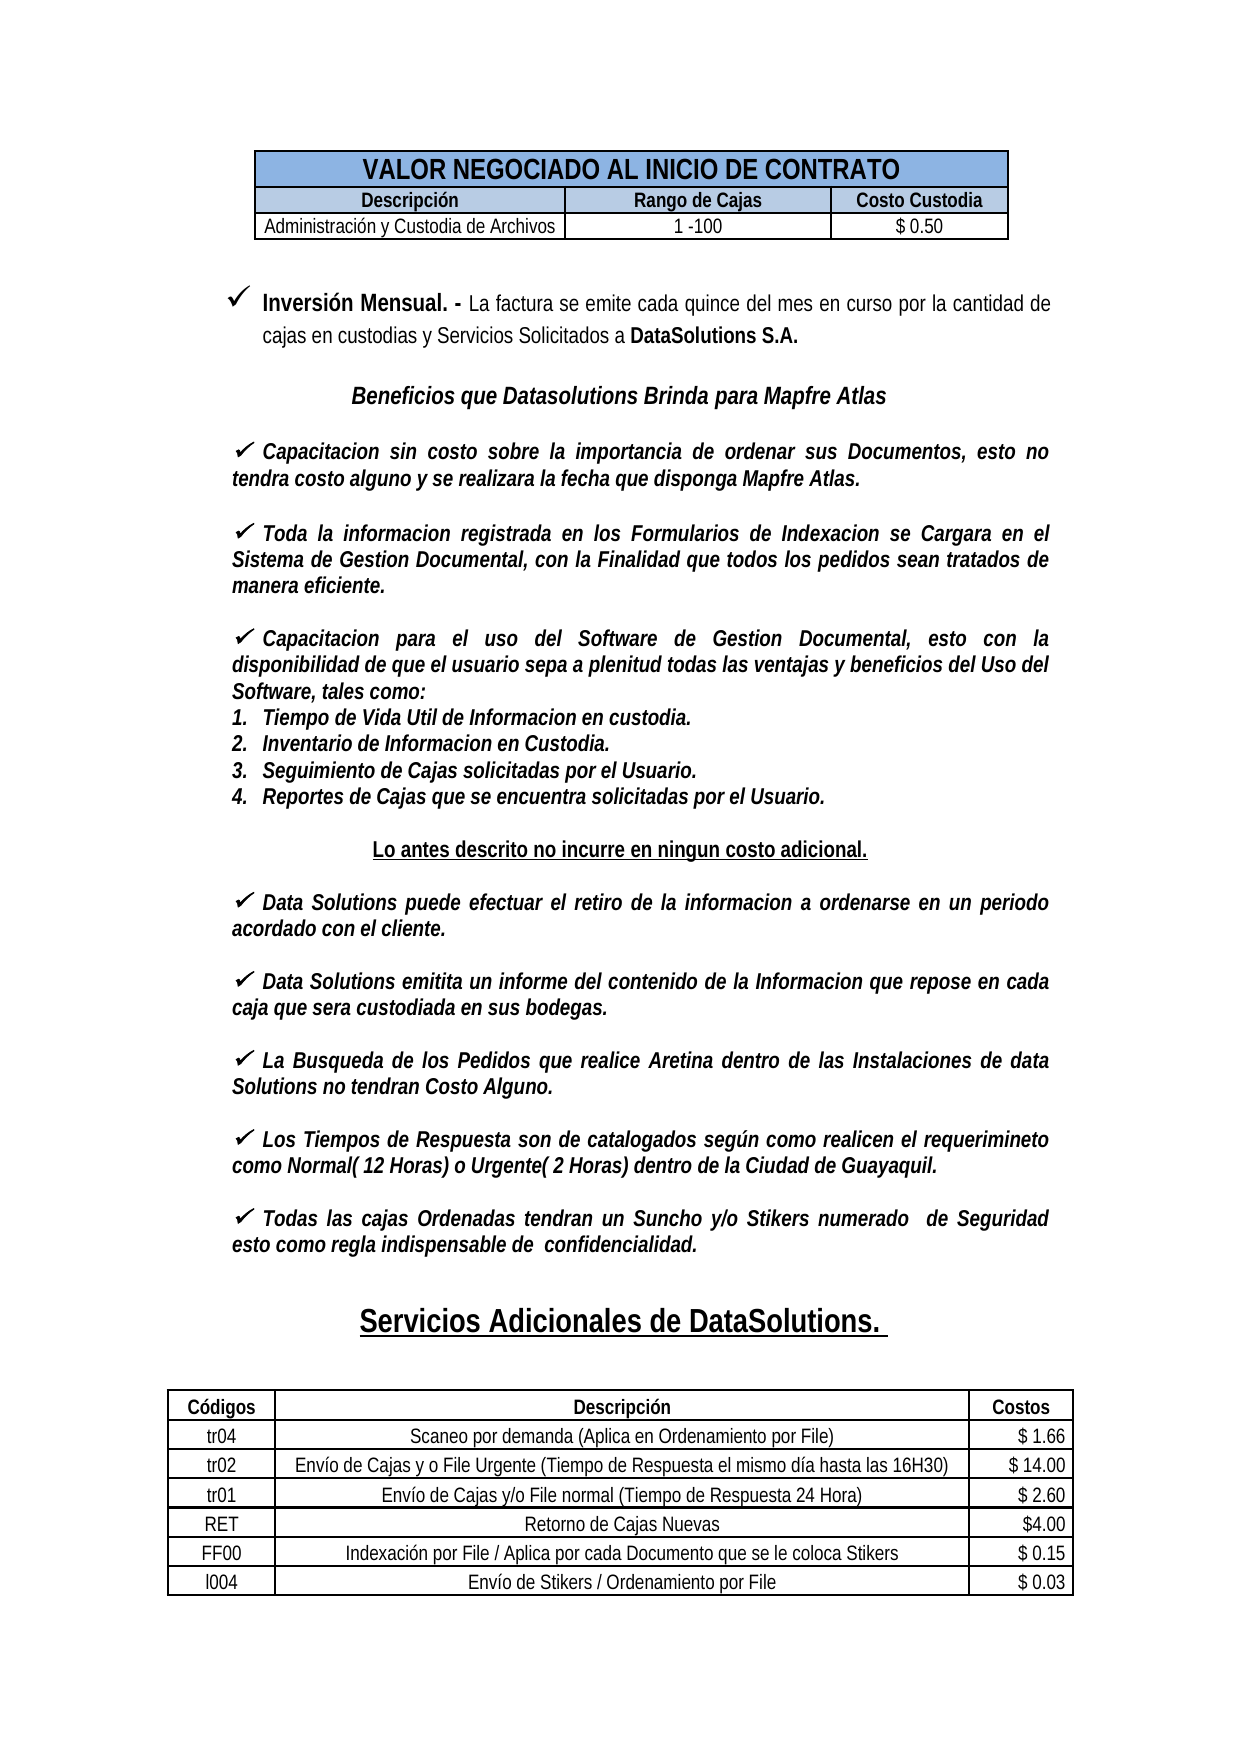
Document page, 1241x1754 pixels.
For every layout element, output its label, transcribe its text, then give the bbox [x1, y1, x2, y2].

table_cell Costo Custodia [832, 188, 1007, 212]
table_cell tr04 [169, 1421, 274, 1448]
list Reportes de Cajas que se encuentra solicitadas por el Usuario. [232, 783, 1052, 809]
table_cell Scaneo por demanda (Aplica en Ordenamiento por File) [276, 1421, 968, 1448]
table_cell Descripción [256, 188, 564, 212]
table_cell tr01 [169, 1479, 274, 1506]
table_cell Administración y Custodia de Archivos [256, 214, 564, 238]
list Data Solutions puede efectuar el retiro de la informacion a ordenarse en un periodo acordado con el cliente. [232, 888, 1052, 941]
table_header Costos [970, 1391, 1072, 1419]
table_cell Envío de Cajas y/o File normal (Tiempo de Respuesta 24 Hora) [276, 1479, 968, 1506]
table_cell tr02 [169, 1450, 274, 1477]
table_cell l004 [169, 1567, 274, 1594]
list Todas las cajas Ordenadas tendran un Suncho y/o Stikers numerado de Seguridad esto como regla indispensable de confidencialidad. [232, 1205, 1052, 1257]
table_cell $4.00 [970, 1509, 1072, 1536]
table_header VALOR NEGOCIADO AL INICIO DE CONTRATO [256, 152, 1007, 186]
list Capacitacion sin costo sobre la importancia de ordenar sus Documentos, esto no tendra costo alguno y se realizara la fecha que disponga Mapfre Atlas. [232, 438, 1052, 491]
table_cell $ 0.50 [832, 214, 1007, 238]
table_cell Rango de Cajas [566, 188, 830, 212]
table_header Códigos [169, 1391, 274, 1419]
table_cell $ 1.66 [970, 1421, 1072, 1448]
list Capacitacion para el uso del Software de Gestion Documental, esto con la disponibilidad de que el usuario sepa a plenitud todas las ventajas y beneficios del Uso del Software, tales como: [232, 625, 1052, 704]
table_cell Envío de Cajas y o File Urgente (Tiempo de Respuesta el mismo día hasta las 16H30) [276, 1450, 968, 1477]
list Inversión Mensual. - La factura se emite cada quince del mes en curso por la cantidad de cajas en custodias y Servicios Solicitados a DataSolutions S.A. [225, 288, 1052, 348]
table_cell Envío de Stikers / Ordenamiento por File [276, 1567, 968, 1594]
list Seguimiento de Cajas solicitadas por el Usuario. [232, 757, 1052, 783]
table_cell Retorno de Cajas Nuevas [276, 1509, 968, 1536]
table_cell $ 0.15 [970, 1538, 1072, 1565]
table_cell RET [169, 1509, 274, 1536]
list Inventario de Informacion en Custodia. [232, 730, 1052, 757]
table_cell FF00 [169, 1538, 274, 1565]
table_cell Indexación por File / Aplica por cada Documento que se le coloca Stikers [276, 1538, 968, 1565]
text Lo antes descrito no incurre en ningun costo adicional. [187, 836, 1052, 862]
table_cell $ 2.60 [970, 1479, 1072, 1506]
list Los Tiempos de Respuesta son de catalogados según como realicen el requerimineto como Normal( 12 Horas) o Urgente( 2 Horas) dentro de la Ciudad de Guayaquil. [232, 1126, 1052, 1178]
table_cell $ 0.03 [970, 1567, 1072, 1594]
table_cell 1 -100 [566, 214, 830, 238]
list La Busqueda de los Pedidos que realice Aretina dentro de las Instalaciones de data Solutions no tendran Costo Alguno. [232, 1047, 1052, 1099]
table_cell $ 14.00 [970, 1450, 1072, 1477]
text Beneficios que Datasolutions Brinda para Mapfre Atlas [187, 381, 1053, 409]
text Servicios Adicionales de DataSolutions. [187, 1301, 1052, 1340]
list Tiempo de Vida Util de Informacion en custodia. [232, 704, 1052, 730]
list Data Solutions emitita un informe del contenido de la Informacion que repose en cada caja que sera custodiada en sus bodegas. [232, 968, 1052, 1020]
list Toda la informacion registrada en los Formularios de Indexacion se Cargara en el Sistema de Gestion Documental, con la Finalidad que todos los pedidos sean tratados de manera eficiente. [232, 519, 1052, 599]
table_header Descripción [276, 1391, 968, 1419]
